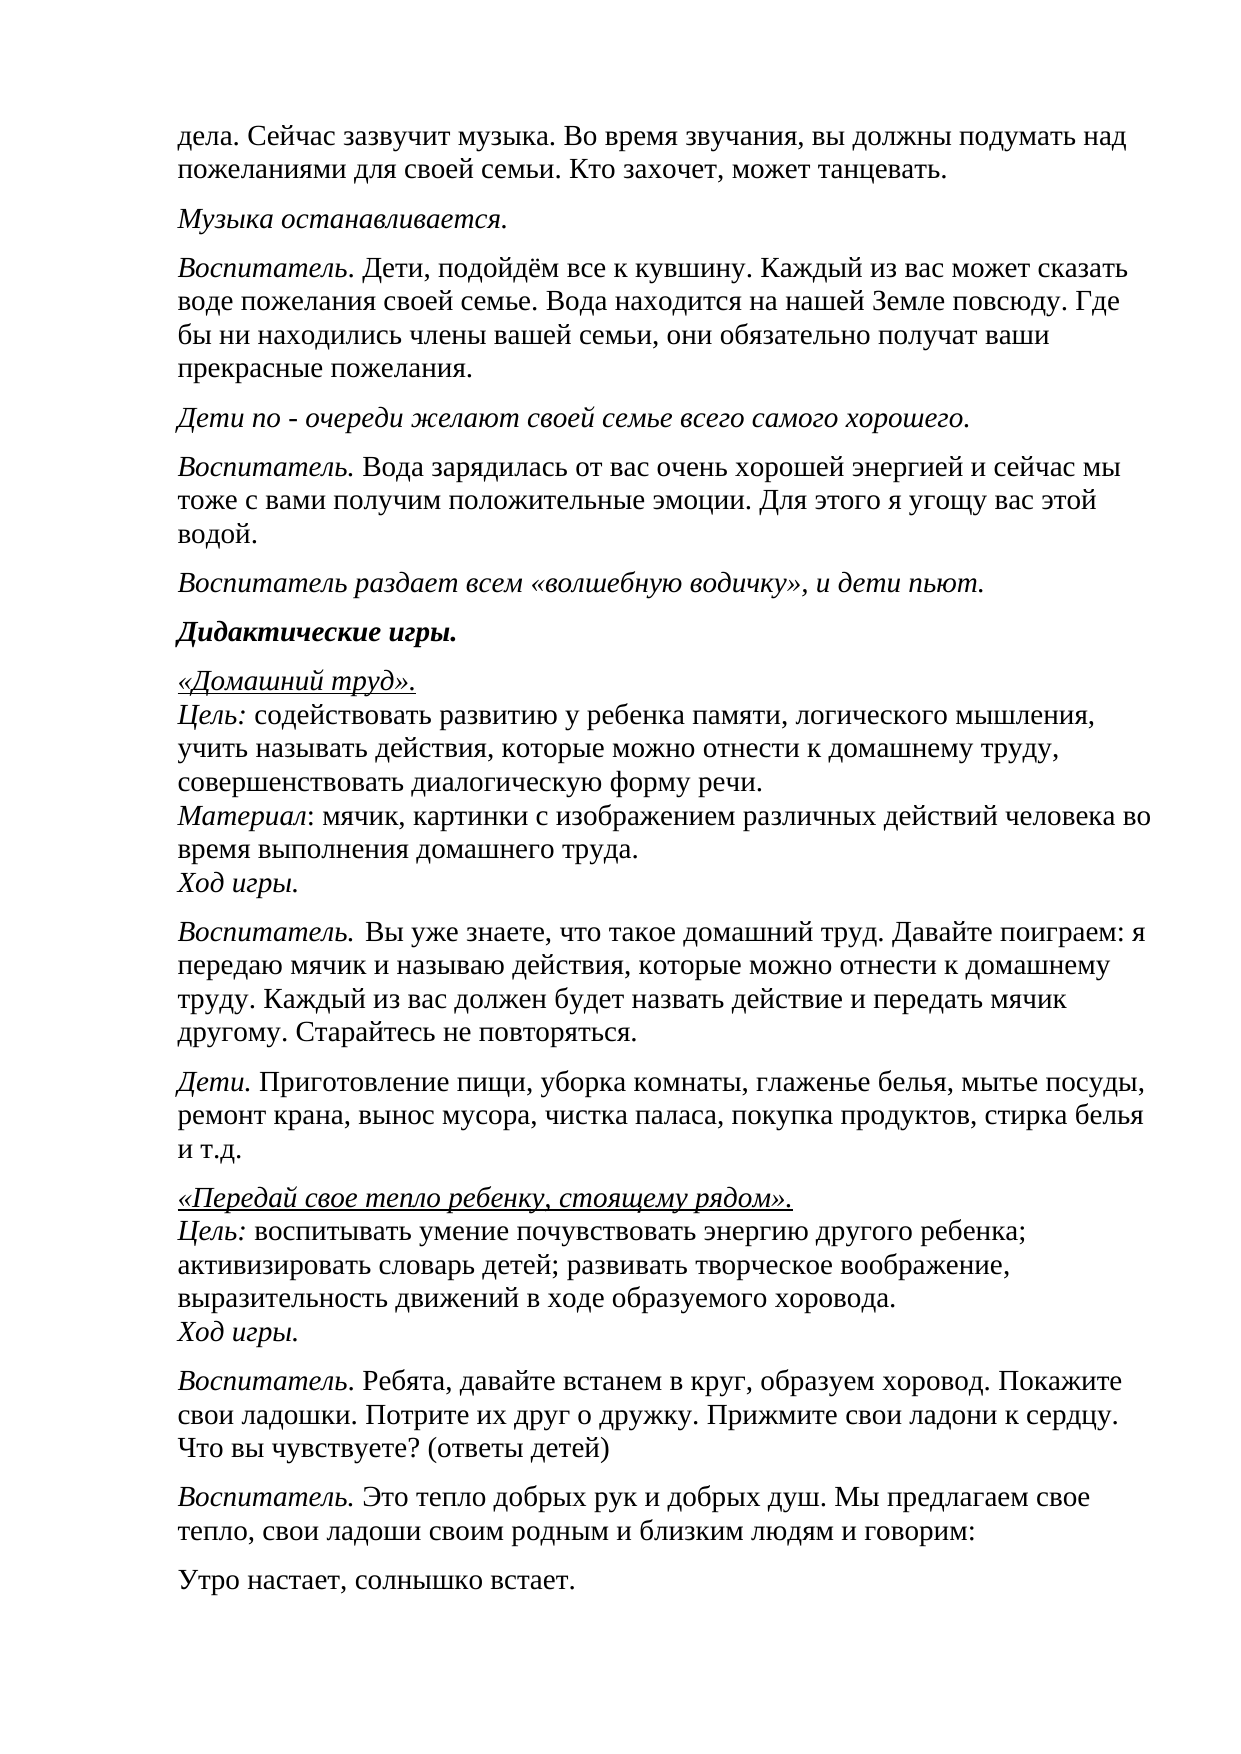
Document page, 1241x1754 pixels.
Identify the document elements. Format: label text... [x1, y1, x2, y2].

text «Домашний труд». Цель: содействовать развитию у ребенка памяти, логического мышления, учить называть действия, которые можно отнести к домашнему труду, совершенствовать диалогическую форму речи. Материал: мячик, картинки с изображением различных действий человека во время выполнения домашнего труда. Ход игры. [177, 663, 1152, 898]
text Утро настает, солнышко встает. [177, 1562, 1152, 1596]
text Воспитатель. Дети, подойдём все к кувшину. Каждый из вас может сказать воде пожелания своей семье. Вода находится на нашей Земле повсюду. Где бы ни находились члены вашей семьи, они обязательно получат ваши прекрасные пожелания. [177, 250, 1152, 384]
text Дидактические игры. [177, 614, 1152, 648]
text Воспитатель. Ребята, давайте встанем в круг, образуем хоровод. Покажите свои ладошки. Потрите их друг о дружку. Прижмите свои ладони к сердцу. Что вы чувствуете? (ответы детей) [177, 1363, 1152, 1464]
text Музыка останавливается. [177, 201, 1152, 234]
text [177, 118, 1152, 185]
text Воспитатель. Вы уже знаете, что такое домашний труд. Давайте поиграем: я передаю мячик и называю действия, которые можно отнести к домашнему труду. Каждый из вас должен будет назвать действие и передать мячик другому. Старайтесь не повторяться. [177, 914, 1152, 1048]
text Воспитатель. Вода зарядилась от вас очень хорошей энергией и сейчас мы тоже с вами получим положительные эмоции. Для этого я угощу вас этой водой. [177, 449, 1152, 549]
text «Передай свое тепло ребенку, стоящему рядом». Цель: воспитывать умение почувствовать энергию другого ребенка; активизировать словарь детей; развивать творческое воображение, выразительность движений в ходе образуемого хоровода. Ход игры. [177, 1180, 1152, 1348]
text Воспитатель. Это тепло добрых рук и добрых душ. Мы предлагаем свое тепло, свои ладоши своим родным и близким людям и говорим: [177, 1479, 1152, 1547]
text Воспитатель раздает всем «волшебную водичку», и дети пьют. [177, 565, 1152, 599]
text Дети. Приготовление пищи, уборка комнаты, глаженье белья, мытье посуды, ремонт крана, вынос мусора, чистка паласа, покупка продуктов, стирка белья и т.д. [177, 1064, 1152, 1164]
text Дети по - очереди желают своей семье всего самого хорошего. [177, 400, 1152, 433]
